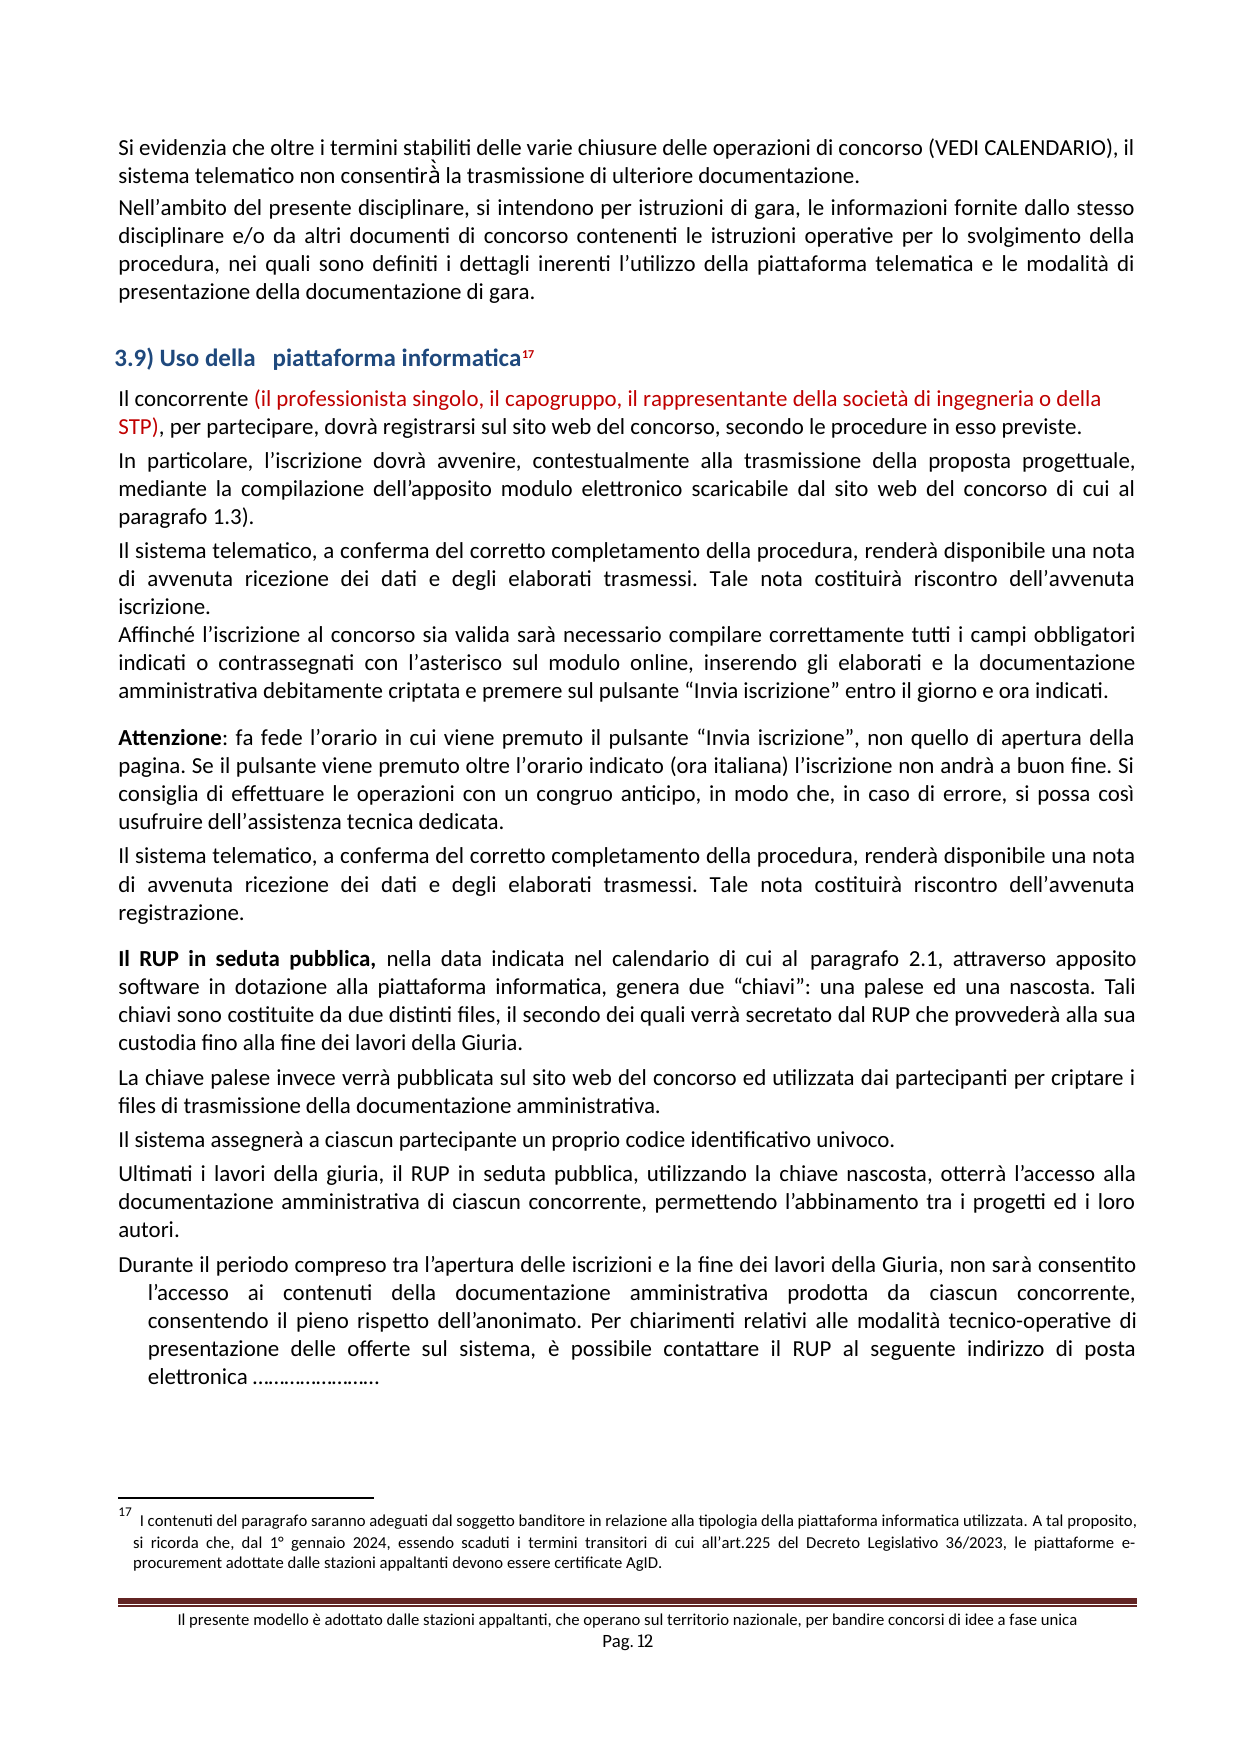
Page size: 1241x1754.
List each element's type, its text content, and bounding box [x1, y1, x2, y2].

list Il sistema telematico, a conferma del corretto completamento della procedura, renderà disponibile una nota di avvenuta ricezione dei dati e degli elaborati trasmessi. Tale nota costituirà riscontro dell’avvenuta iscrizione. [118, 536, 1137, 621]
list Nell’ambito del presente disciplinare, si intendono per istruzioni di gara, le informazioni fornite dallo stesso disciplinare e/o da altri documenti di concorso contenenti le istruzioni operative per lo svolgimento della procedura, nei quali sono definiti i dettagli inerenti l’utilizzo della piattaforma telematica e le modalità di presentazione della documentazione di gara. [118, 193, 1137, 305]
list Il sistema telematico, a conferma del corretto completamento della procedura, renderà disponibile una nota di avvenuta ricezione dei dati e degli elaborati trasmessi. Tale nota costituirà riscontro dell’avvenuta registrazione. [118, 842, 1137, 926]
text Durante il periodo compreso tra l’apertura delle iscrizioni e la fine dei lavori della Giuria, non sarà consentito l’accesso ai contenuti della documentazione amministrativa prodotta da ciascun concorrente, consentendo il pieno rispetto dell’anonimato. Per chiarimenti relativi alle modalità tecnico-operative di presentazione delle offerte sul sistema, è possibile contattare il RUP al seguente indirizzo di posta elettronica …………………… [118, 1250, 1137, 1390]
subtitle 3.9) Uso della piattaforma informatica [114, 343, 1137, 373]
text Ultimati i lavori della giuria, il RUP in seduta pubblica, utilizzando la chiave nascosta, otterrà l’accesso alla documentazione amministrativa di ciascun concorrente, permettendo l’abbinamento tra i progetti ed i loro autori. [118, 1159, 1137, 1243]
list Attenzione: fa fede l’orario in cui viene premuto il pulsante “Invia iscrizione”, non quello di apertura della pagina. Se il pulsante viene premuto oltre l’orario indicato (ora italiana) l’iscrizione non andrà a buon fine. Si consiglia di effettuare le operazioni con un congruo anticipo, in modo che, in caso di errore, si possa così usufruire dell’assistenza tecnica dedicata. [118, 723, 1137, 835]
text La chiave palese invece verrà pubblicata sul sito web del concorso ed utilizzata dai partecipanti per criptare i files di trasmissione della documentazione amministrativa. [118, 1063, 1137, 1119]
text Si evidenzia che oltre i termini stabiliti delle varie chiusure delle operazioni di concorso (VEDI CALENDARIO), il sistema telematico non consentirà̀ la trasmissione di ulteriore documentazione. [118, 133, 1137, 189]
list Affinché l’iscrizione al concorso sia valida sarà necessario compilare correttamente tutti i campi obbligatori indicati o contrassegnati con l’asterisco sul modulo online, inserendo gli elaborati e la documentazione amministrativa debitamente criptata e premere sul pulsante “Invia iscrizione” entro il giorno e ora indicati. [118, 621, 1137, 704]
text Il RUP in seduta pubblica, nella data indicata nel calendario di cui al paragrafo 2.1, attraverso apposito software in dotazione alla piattaforma informatica, genera due “chiavi”: una palese ed una nascosta. Tali chiavi sono costituite da due distinti files, il secondo dei quali verrà secretato dal RUP che provvederà alla sua custodia fino alla fine dei lavori della Giuria. [118, 944, 1137, 1057]
list In particolare, l’iscrizione dovrà avvenire, contestualmente alla trasmissione della proposta progettuale, mediante la compilazione dell’apposito modulo elettronico scaricabile dal sito web del concorso di cui al paragrafo 1.3). [118, 446, 1137, 530]
text Il sistema assegnerà a ciascun partecipante un proprio codice identificativo univoco. [118, 1125, 1137, 1153]
list Il concorrente (il professionista singolo, il capogruppo, il rappresentante della società di ingegneria o della STP), per partecipare, dovrà registrarsi sul sito web del concorso, secondo le procedure in esso previste. [118, 384, 1137, 440]
